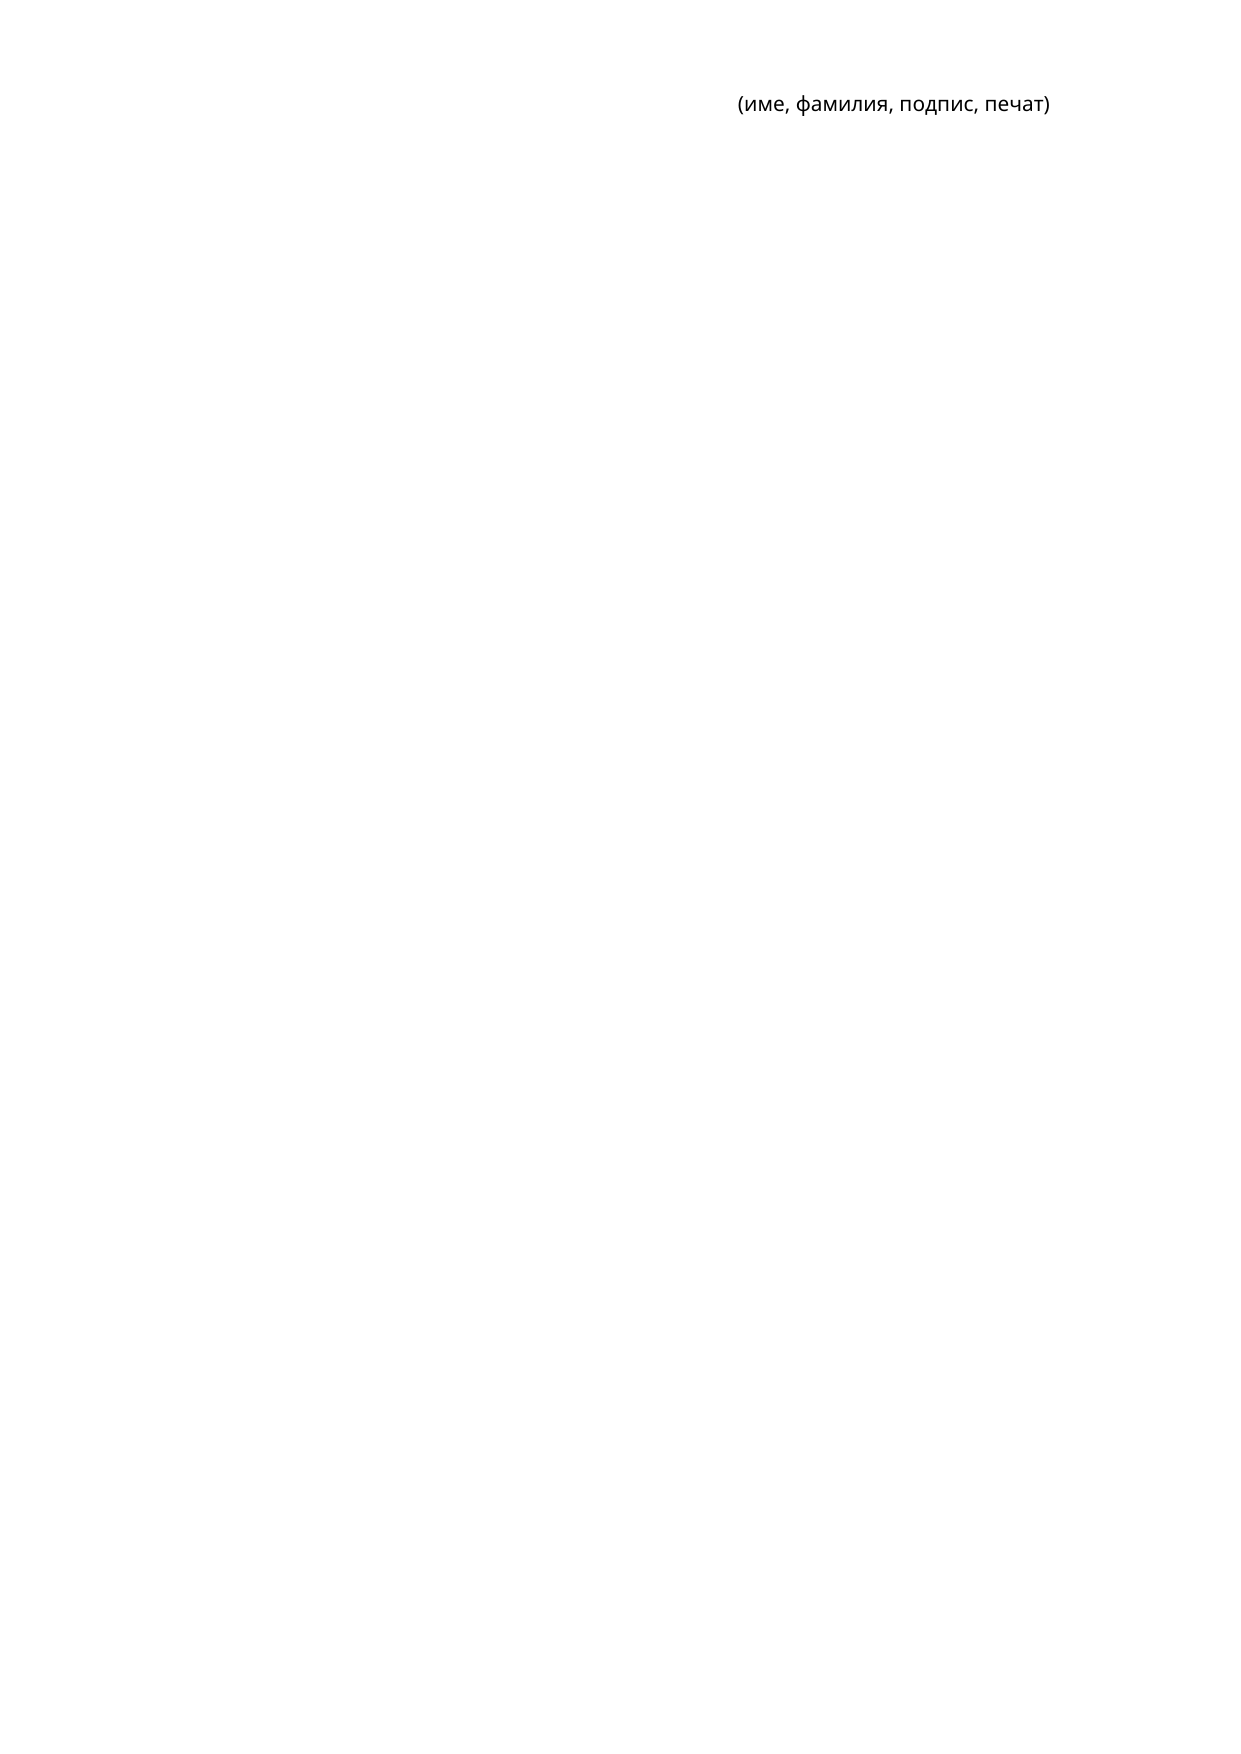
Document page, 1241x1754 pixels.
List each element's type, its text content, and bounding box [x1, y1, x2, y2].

text (име, фамилия, подпис, печат) [148, 89, 1093, 117]
